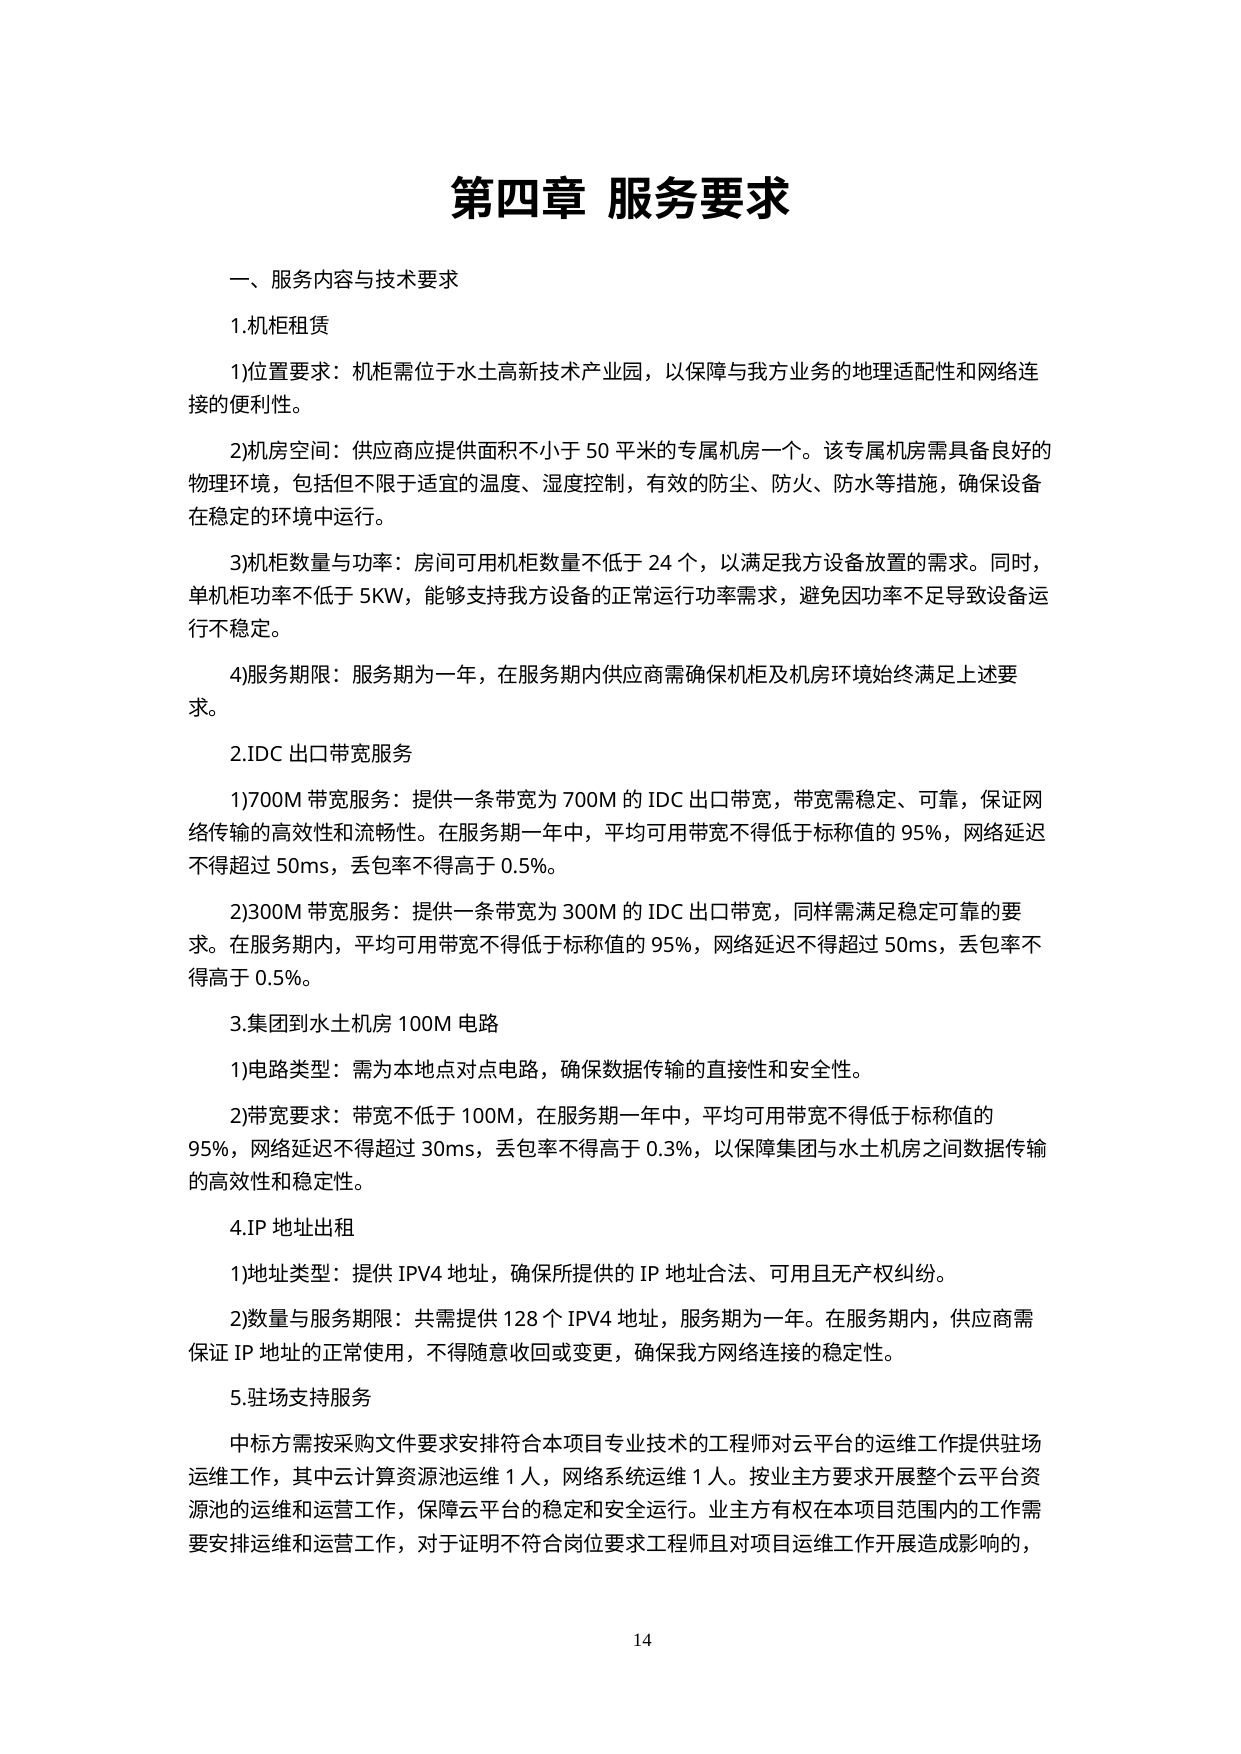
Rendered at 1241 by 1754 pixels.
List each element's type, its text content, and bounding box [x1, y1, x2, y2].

subtitle 第四章 服务要求 [188, 162, 1052, 229]
text 1)位置要求：机柜需位于水土高新技术产业园，以保障与我方业务的地理适配性和网络连接的便利性。 [188, 353, 1052, 420]
text 2)数量与服务期限：共需提供 128个 IPV4 地址，服务期为一年。在服务期内，供应商需保证 IP 地址的正常使用，不得随意收回或变更，确保我方网络连接的稳定性。 [188, 1301, 1052, 1367]
text 3.集团到水土机房 100M 电路 [188, 1006, 1052, 1039]
text 1.机柜租赁 [188, 308, 1052, 341]
text 一、服务内容与技术要求 [188, 262, 1052, 295]
text 2)带宽要求：带宽不低于 100M，在服务期一年中，平均可用带宽不得低于标称值的 95%，网络延迟不得超过 30ms，丢包率不得高于 0.3%，以保障集团与水土机房之间数据传输的高效性和稳定性。 [188, 1097, 1052, 1197]
text 1)地址类型：提供 IPV4 地址，确保所提供的 IP 地址合法、可用且无产权纠纷。 [188, 1255, 1052, 1288]
text 4)服务期限：服务期为一年，在服务期内供应商需确保机柜及机房环境始终满足上述要求。 [188, 657, 1052, 723]
text 1)700M 带宽服务：提供一条带宽为 700M 的 IDC 出口带宽，带宽需稳定、可靠，保证网络传输的高效性和流畅性。在服务期一年中，平均可用带宽不得低于标称值的 95%，网络延迟不得超过 50ms，丢包率不得高于 0.5%。 [188, 782, 1052, 881]
text 4.IP 地址出租 [188, 1209, 1052, 1243]
text 5.驻场支持服务 [188, 1380, 1052, 1413]
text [188, 1426, 1052, 1559]
text 2.IDC 出口带宽服务 [188, 736, 1052, 769]
text 1)电路类型：需为本地点对点电路，确保数据传输的直接性和安全性。 [188, 1052, 1052, 1085]
text 2)300M 带宽服务：提供一条带宽为 300M 的 IDC 出口带宽，同样需满足稳定可靠的要求。在服务期内，平均可用带宽不得低于标称值的 95%，网络延迟不得超过 50ms，丢包率不得高于 0.5%。 [188, 894, 1052, 993]
text 2)机房空间：供应商应提供面积不小于 50 平米的专属机房一个。该专属机房需具备良好的物理环境，包括但不限于适宜的温度、湿度控制，有效的防尘、防火、防水等措施，确保设备在稳定的环境中运行。 [188, 432, 1052, 532]
text 3)机柜数量与功率：房间可用机柜数量不低于 24 个，以满足我方设备放置的需求。同时，单机柜功率不低于 5KW，能够支持我方设备的正常运行功率需求，避免因功率不足导致设备运行不稳定。 [188, 545, 1052, 644]
